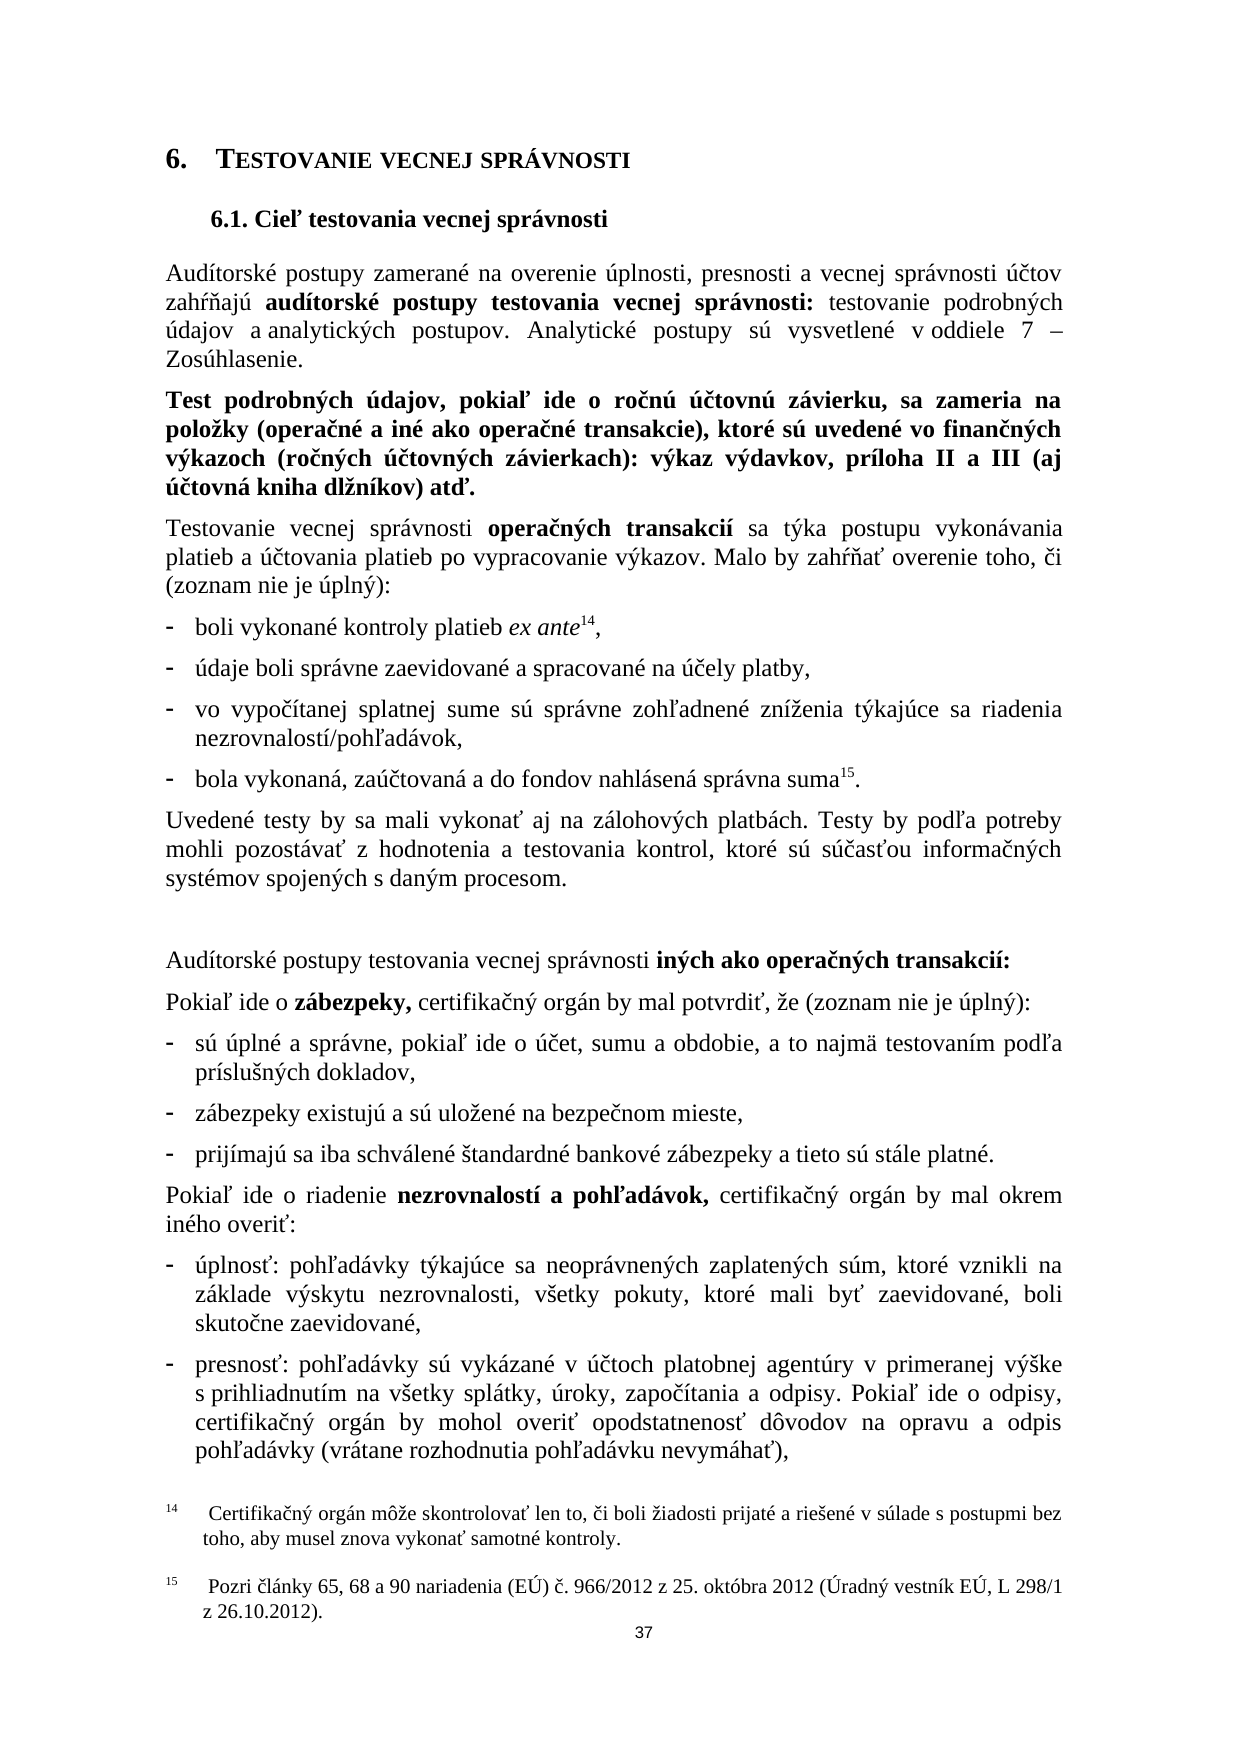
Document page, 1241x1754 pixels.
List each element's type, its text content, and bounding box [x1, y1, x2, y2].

list vo vypočítanej splatnej sume sú správne zohľadnené zníženia týkajúce sa riadenia nezrovnalostí/pohľadávok, [165, 694, 1063, 752]
text Pokiaľ ide o zábezpeky, certifikačný orgán by mal potvrdiť, že (zoznam nie je úplný): [165, 987, 1063, 1015]
list sú úplné a správne, pokiaľ ide o účet, sumu a obdobie, a to najmä testovaním podľa príslušných dokladov, [165, 1028, 1063, 1085]
text Uvedené testy by sa mali vykonať aj na zálohových platbách. Testy by podľa potreby mohli pozostávať z hodnotenia a testovania kontrol, ktoré sú súčasťou informačných systémov spojených s daným procesom. [165, 805, 1063, 892]
text Test podrobných údajov, pokiaľ ide o ročnú účtovnú závierku, sa zameria na položky (operačné a iné ako operačné transakcie), ktoré sú uvedené vo finančných výkazoch (ročných účtovných závierkach): výkaz výdavkov, príloha II a III (aj účtovná kniha dlžníkov) atď. [165, 385, 1063, 500]
list bola vykonaná, zaúčtovaná a do fondov nahlásená správna suma. [165, 764, 1063, 793]
list prijímajú sa iba schválené štandardné bankové zábezpeky a tieto sú stále platné. [165, 1139, 1063, 1168]
list presnosť: pohľadávky sú vykázané v účtoch platobnej agentúry v primeranej výške s prihliadnutím na všetky splátky, úroky, započítania a odpisy. Pokiaľ ide o odpisy, certifikačný orgán by mohol overiť opodstatnenosť dôvodov na opravu a odpis pohľadávky (vrátane rozhodnutia pohľadávku nevymáhať), [165, 1349, 1063, 1464]
list zábezpeky existujú a sú uložené na bezpečnom mieste, [165, 1098, 1063, 1127]
text Testovanie vecnej správnosti operačných transakcií sa týka postupu vykonávania platieb a účtovania platieb po vypracovanie výkazov. Malo by zahŕňať overenie toho, či (zoznam nie je úplný): [165, 513, 1063, 599]
list údaje boli správne zaevidované a spracované na účely platby, [165, 653, 1063, 682]
list boli vykonané kontroly platieb ex ante, [165, 612, 1063, 640]
subtitle Testovanie vecnej správnosti [165, 141, 1063, 175]
subtitle 6.1. Cieľ testovania vecnej správnosti [210, 204, 1063, 233]
text Pokiaľ ide o riadenie nezrovnalostí a pohľadávok, certifikačný orgán by mal okrem iného overiť: [165, 1180, 1063, 1238]
list úplnosť: pohľadávky týkajúce sa neoprávnených zaplatených súm, ktoré vznikli na základe výskytu nezrovnalosti, všetky pokuty, ktoré mali byť zaevidované, boli skutočne zaevidované, [165, 1250, 1063, 1337]
text Audítorské postupy zamerané na overenie úplnosti, presnosti a vecnej správnosti účtov zahŕňajú audítorské postupy testovania vecnej správnosti: testovanie podrobných údajov a analytických postupov. Analytické postupy sú vysvetlené v oddiele 7 – Zosúhlasenie. [165, 258, 1063, 373]
text Audítorské postupy testovania vecnej správnosti iných ako operačných transakcií: [165, 945, 1063, 974]
